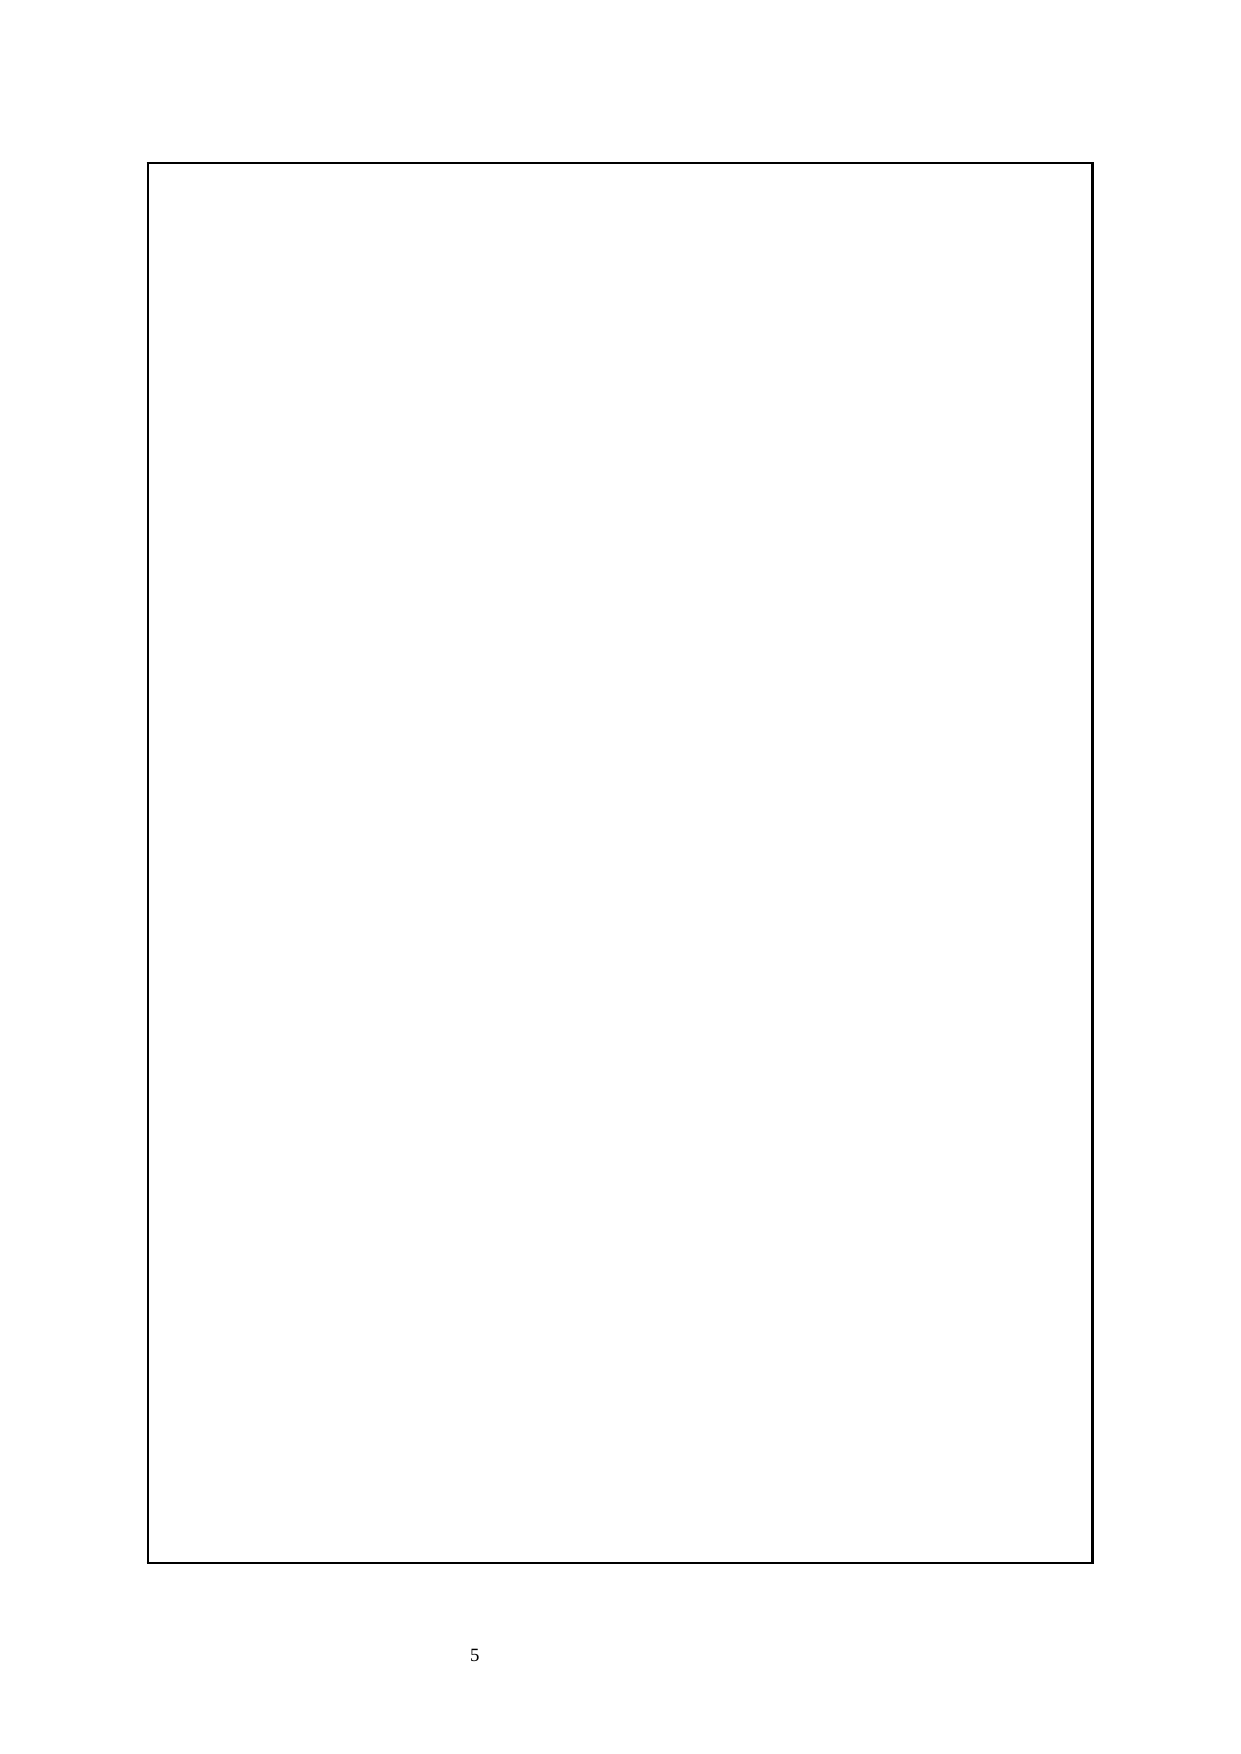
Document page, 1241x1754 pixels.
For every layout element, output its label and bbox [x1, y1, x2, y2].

table_header [149, 164, 1091, 1562]
